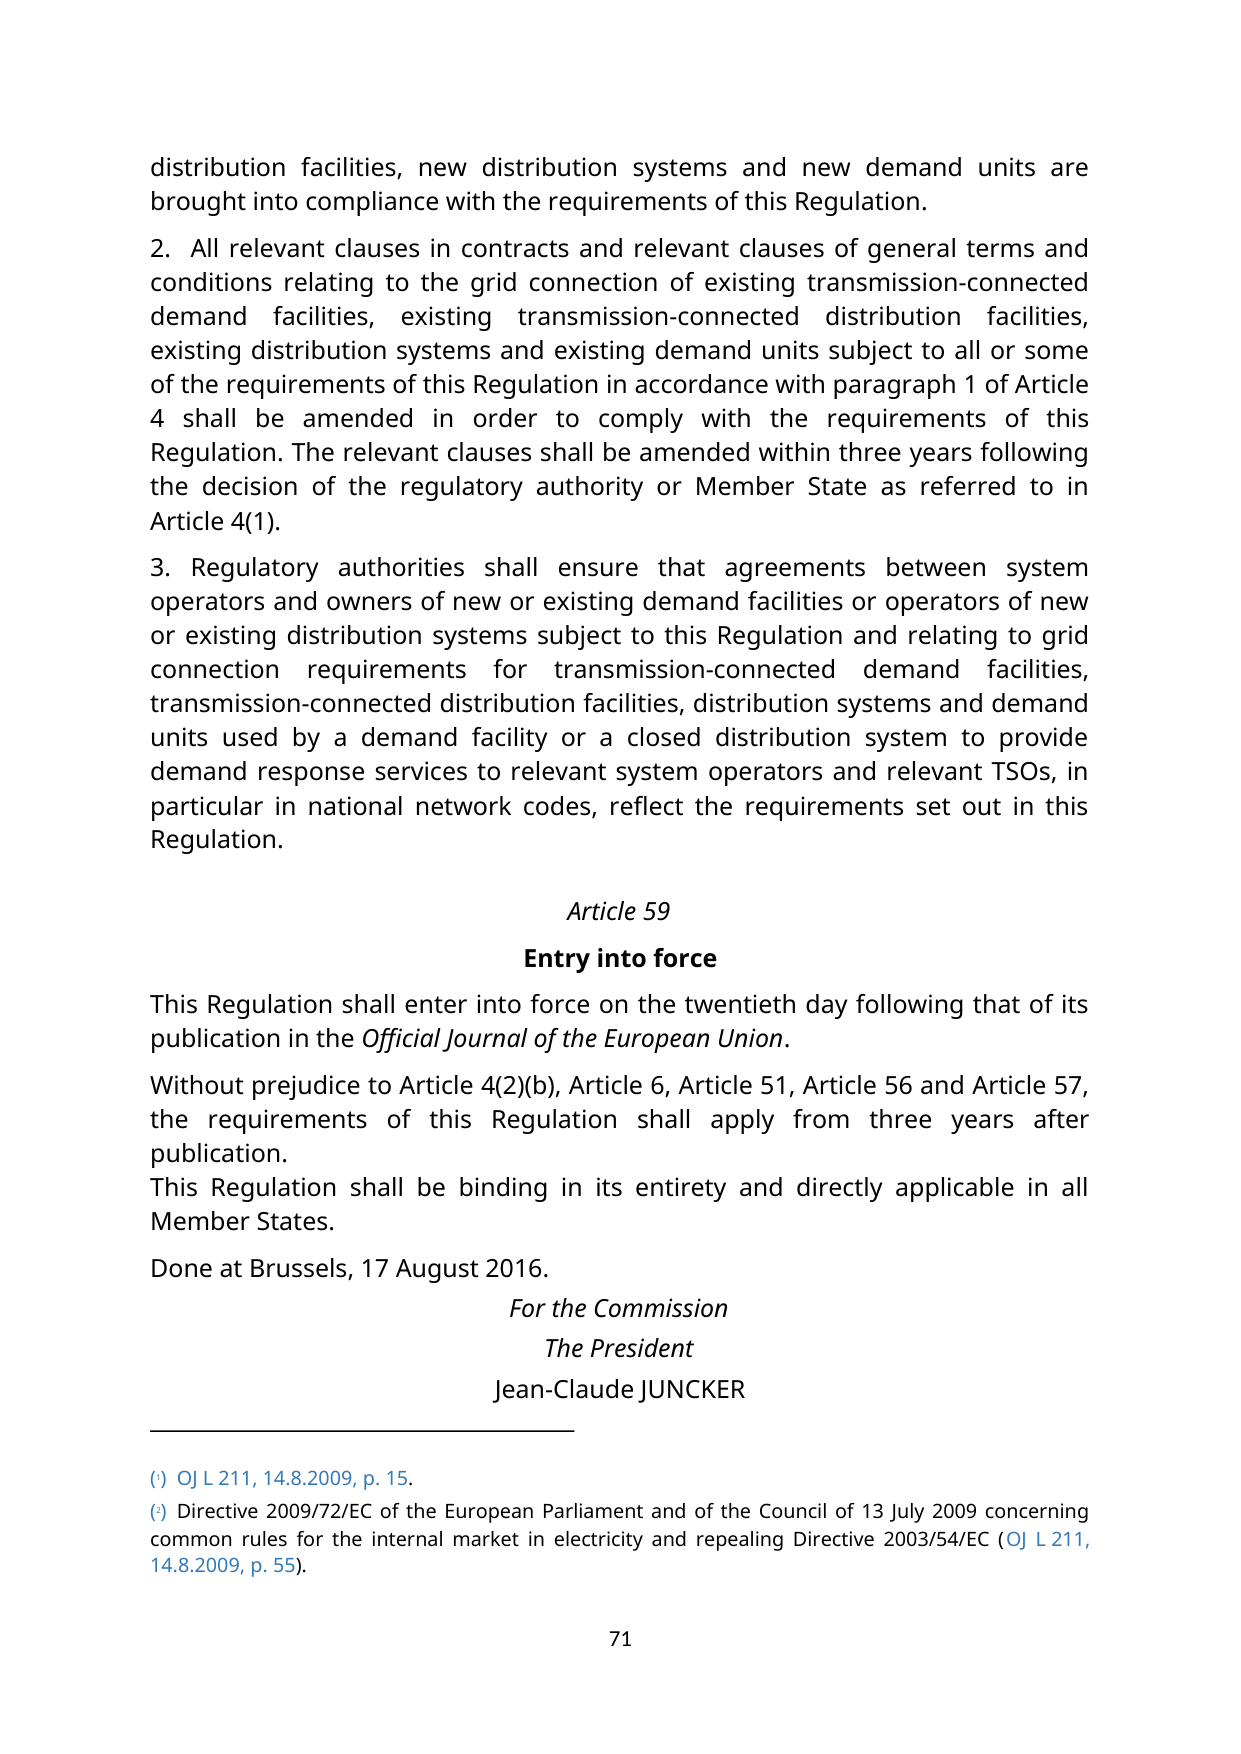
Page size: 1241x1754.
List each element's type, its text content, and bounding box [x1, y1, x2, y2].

text (1) OJ L 211, 14.8.2009, p. 15. [150, 1464, 1090, 1492]
text Done at Brussels, 17 August 2016. [150, 1250, 1090, 1284]
text Article 59 [150, 894, 1090, 928]
text The President [150, 1331, 1090, 1365]
text Without prejudice to Article 4(2)(b), Article 6, Article 51, Article 56 and Article 57, the requirements of this Regulation shall apply from three years after publication. [150, 1067, 1090, 1170]
text Entry into force [150, 940, 1090, 974]
text This Regulation shall enter into force on the twentieth day following that of its publication in the Official Journal of the European Union. [150, 987, 1090, 1055]
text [150, 150, 1090, 218]
text 2. All relevant clauses in contracts and relevant clauses of general terms and conditions relating to the grid connection of existing transmission-connected demand facilities, existing transmission-connected distribution facilities, existing distribution systems and existing demand units subject to all or some of the requirements of this Regulation in accordance with paragraph 1 of Article 4 shall be amended in order to comply with the requirements of this Regulation. The relevant clauses shall be amended within three years following the decision of the regulatory authority or Member State as referred to in Article 4(1). [150, 231, 1090, 537]
text For the Commission [150, 1291, 1090, 1325]
text (2) Directive 2009/72/EC of the European Parliament and of the Council of 13 July 2009 concerning common rules for the internal market in electricity and repealing Directive 2003/54/EC (OJ L 211, 14.8.2009, p. 55). [150, 1498, 1090, 1579]
text 3. Regulatory authorities shall ensure that agreements between system operators and owners of new or existing demand facilities or operators of new or existing distribution systems subject to this Regulation and relating to grid connection requirements for transmission-connected demand facilities, transmission-connected distribution facilities, distribution systems and demand units used by a demand facility or a closed distribution system to provide demand response services to relevant system operators and relevant TSOs, in particular in national network codes, reflect the requirements set out in this Regulation. [150, 550, 1090, 856]
text This Regulation shall be binding in its entirety and directly applicable in all Member States. [150, 1170, 1090, 1238]
text Jean-Claude JUNCKER [150, 1371, 1090, 1405]
